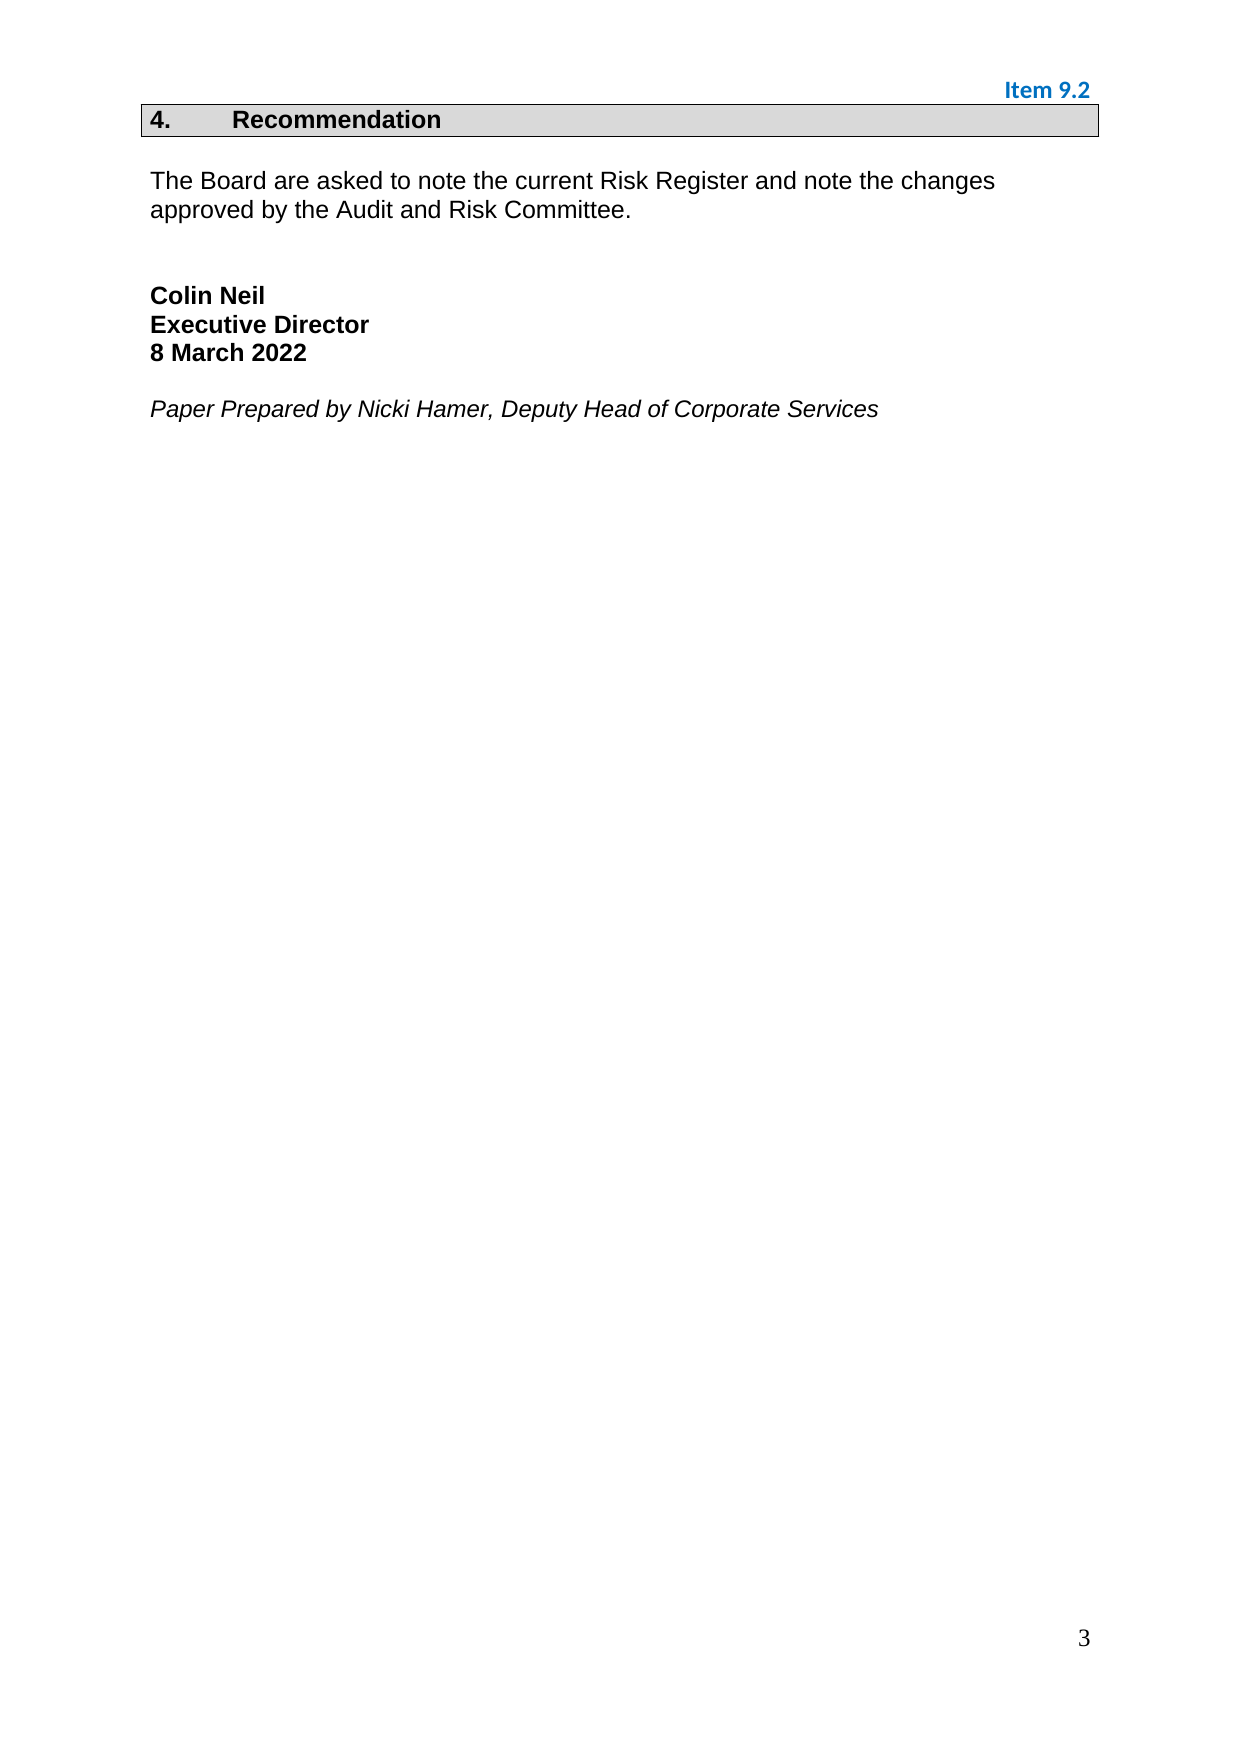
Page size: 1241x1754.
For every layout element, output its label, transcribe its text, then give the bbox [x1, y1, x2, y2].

text Colin Neil [120, 281, 1090, 310]
text The Board are asked to note the current Risk Register and note the changes approved by the Audit and Risk Committee. [150, 166, 1090, 223]
text Paper Prepared by Nicki Hamer, Deputy Head of Corporate Services [150, 395, 1090, 422]
text 8 March 2022 [120, 338, 1090, 367]
text 4. Recommendation [142, 105, 1098, 136]
text Executive Director [120, 310, 1090, 338]
